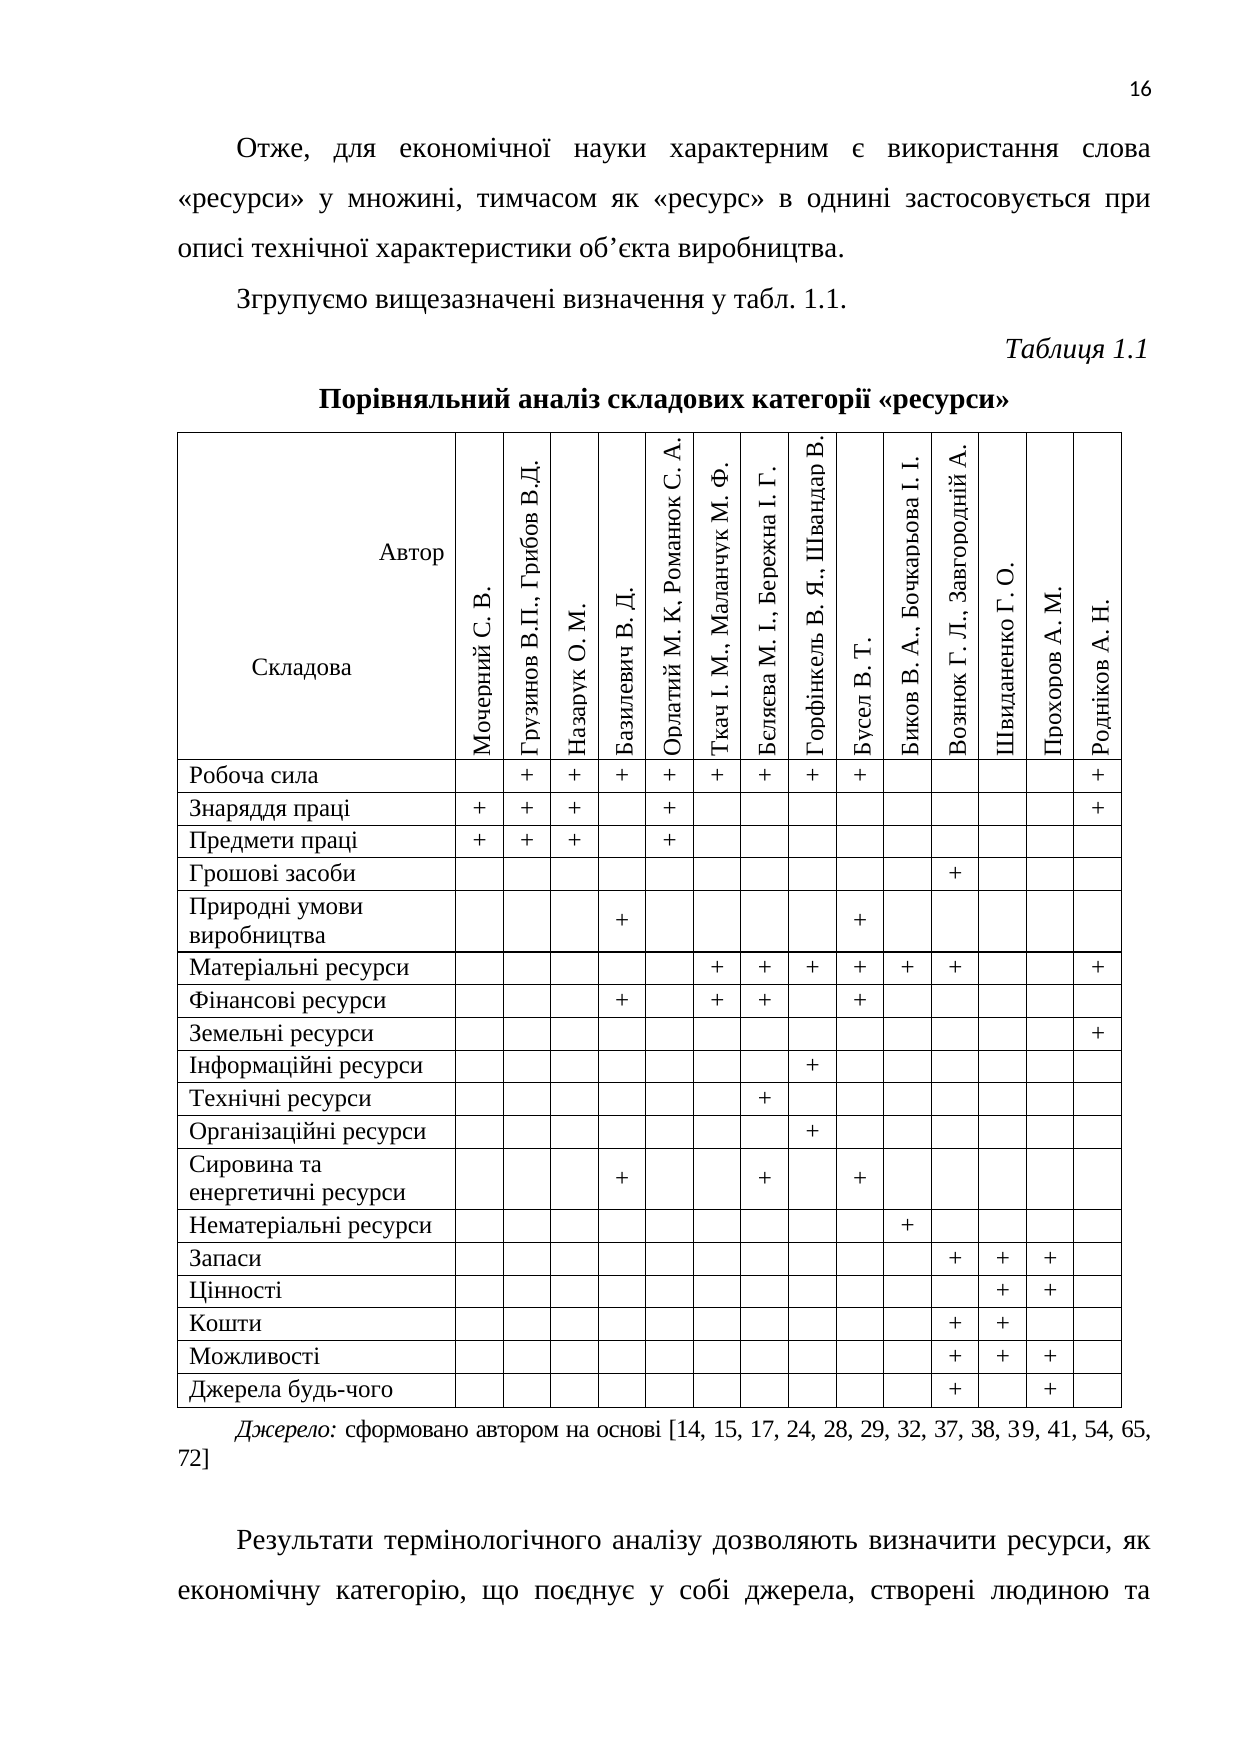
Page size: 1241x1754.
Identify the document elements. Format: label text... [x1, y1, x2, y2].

table_header Биков В. А., Бочкарьова І. І. [884, 433, 931, 759]
table_cell + [646, 826, 693, 857]
table_cell Робоча сила [178, 760, 455, 792]
table_cell + [599, 1149, 645, 1209]
table_cell [837, 826, 883, 857]
table_cell [504, 1243, 550, 1274]
table_cell [694, 891, 740, 951]
table_cell [694, 1051, 740, 1082]
table_header Базилевич В. Д. [599, 433, 645, 759]
table_cell [551, 1374, 598, 1407]
table_cell [789, 1210, 836, 1242]
table_cell Цінності [178, 1276, 455, 1307]
table_cell + [741, 1083, 788, 1115]
table_header Бусел В. Т. [837, 433, 883, 759]
text Джерело: сформовано автором на основі [14, 15, 17, 24, 28, 29, 32, 37, 38, 39, 41, 54, 65, 72] [177, 1414, 1152, 1472]
table_cell [1027, 858, 1073, 890]
table_cell + [741, 953, 788, 984]
table_cell + [1027, 1374, 1073, 1407]
table_cell + [694, 953, 740, 984]
table_cell [1027, 793, 1073, 824]
table_header Автор Складова [178, 433, 455, 759]
table_cell [1074, 1051, 1121, 1082]
table_cell + [504, 760, 550, 792]
table_cell [741, 1018, 788, 1049]
table_cell [1027, 1308, 1073, 1340]
table_cell Запаси [178, 1243, 455, 1274]
table_cell Земельні ресурси [178, 1018, 455, 1049]
table_cell [456, 1374, 503, 1407]
table_cell [551, 1210, 598, 1242]
table_cell [456, 1149, 503, 1209]
table_cell [837, 793, 883, 824]
table_cell [599, 858, 645, 890]
table_cell [551, 1051, 598, 1082]
table_header Назарук О. М. [551, 433, 598, 759]
table_cell [932, 1018, 978, 1049]
table_cell [504, 1083, 550, 1115]
table_cell [932, 1149, 978, 1209]
table_cell [837, 858, 883, 890]
table_cell [932, 1083, 978, 1115]
table_cell [456, 1083, 503, 1115]
table_cell Нематеріальні ресурси [178, 1210, 455, 1242]
table_cell [694, 793, 740, 824]
table_cell [837, 1341, 883, 1373]
table_cell [1027, 1051, 1073, 1082]
table_cell [551, 1083, 598, 1115]
table_cell + [979, 1308, 1026, 1340]
table_cell + [741, 985, 788, 1017]
table_cell + [551, 826, 598, 857]
table_cell [979, 1018, 1026, 1049]
table_cell + [504, 826, 550, 857]
table_cell [741, 1374, 788, 1407]
table_cell [1074, 1116, 1121, 1148]
table_cell [504, 1308, 550, 1340]
table_cell [646, 1341, 693, 1373]
table_cell [551, 1276, 598, 1307]
table_cell [504, 1341, 550, 1373]
table_cell [932, 1051, 978, 1082]
table_cell + [1074, 793, 1121, 824]
table_cell + [599, 760, 645, 792]
table_cell [1027, 985, 1073, 1017]
table_cell [932, 891, 978, 951]
table_cell [979, 858, 1026, 890]
table_cell [741, 1243, 788, 1274]
table_cell + [789, 760, 836, 792]
table_cell [551, 1243, 598, 1274]
table_cell [456, 985, 503, 1017]
table_cell [837, 1374, 883, 1407]
table_cell [646, 985, 693, 1017]
table_cell [837, 1018, 883, 1049]
table_cell [932, 826, 978, 857]
table_cell [1074, 1149, 1121, 1209]
table_cell [979, 1210, 1026, 1242]
table_cell + [1074, 760, 1121, 792]
table_cell + [1074, 953, 1121, 984]
table_cell [837, 1051, 883, 1082]
table_header Родніков А. Н. [1074, 433, 1121, 759]
table_cell [789, 1308, 836, 1340]
table_cell [504, 953, 550, 984]
table_cell [789, 1276, 836, 1307]
table_cell Матеріальні ресурси [178, 953, 455, 984]
table_cell [551, 1149, 598, 1209]
table_cell [551, 1341, 598, 1373]
table_cell [789, 1018, 836, 1049]
table_header Горфінкель В. Я., Швандар В. А. [789, 433, 836, 759]
table_cell [979, 953, 1026, 984]
table_cell [1074, 1341, 1121, 1373]
table_cell [741, 1116, 788, 1148]
table_cell [837, 1308, 883, 1340]
table_cell [1074, 985, 1121, 1017]
table_cell [599, 1116, 645, 1148]
table_cell [741, 891, 788, 951]
table_cell [789, 1374, 836, 1407]
table_cell [1074, 1276, 1121, 1307]
table_cell [884, 985, 931, 1017]
table_cell [456, 858, 503, 890]
table_cell [456, 1276, 503, 1307]
table_cell [741, 793, 788, 824]
table_cell [979, 985, 1026, 1017]
table_cell Знаряддя праці [178, 793, 455, 824]
text Порівняльний аналіз складових категорії «ресурси» [177, 381, 1152, 415]
table_cell [741, 826, 788, 857]
table_cell [599, 1210, 645, 1242]
table_cell [646, 858, 693, 890]
table_cell + [837, 760, 883, 792]
table_cell [932, 793, 978, 824]
table_cell [979, 826, 1026, 857]
table_cell [456, 1243, 503, 1274]
table_cell + [837, 1149, 883, 1209]
table_cell [741, 858, 788, 890]
table_cell [1074, 891, 1121, 951]
table_cell [884, 1116, 931, 1148]
table_cell [884, 891, 931, 951]
table_cell [741, 1210, 788, 1242]
table_cell + [837, 953, 883, 984]
table_cell [1074, 1374, 1121, 1407]
table_cell [789, 891, 836, 951]
table_cell [599, 1374, 645, 1407]
table_cell Джерела будь-чого [178, 1374, 455, 1407]
table_cell [837, 1083, 883, 1115]
table_cell [837, 1116, 883, 1148]
table_cell [694, 1374, 740, 1407]
table_cell [1027, 760, 1073, 792]
table_cell [504, 1210, 550, 1242]
table_cell [741, 1276, 788, 1307]
table_cell [884, 1276, 931, 1307]
table_cell + [1027, 1341, 1073, 1373]
table_cell [504, 1116, 550, 1148]
text Таблиця 1.1 [177, 331, 1152, 365]
table_cell + [884, 953, 931, 984]
table_cell Природні умови виробництва [178, 891, 455, 951]
table_cell [646, 1149, 693, 1209]
table_cell [504, 1051, 550, 1082]
table_cell [456, 1116, 503, 1148]
table_cell [646, 1018, 693, 1049]
table_cell [646, 1276, 693, 1307]
table_cell [932, 1210, 978, 1242]
table_cell [789, 1083, 836, 1115]
table_cell [646, 1243, 693, 1274]
table_cell [456, 953, 503, 984]
table_cell [979, 1051, 1026, 1082]
table_cell [789, 1243, 836, 1274]
table_cell [979, 1374, 1026, 1407]
table_cell [599, 953, 645, 984]
table_cell [456, 1051, 503, 1082]
table_cell [884, 1308, 931, 1340]
table_cell + [932, 1308, 978, 1340]
table_cell [694, 1116, 740, 1148]
table_cell [979, 1083, 1026, 1115]
table_cell [504, 891, 550, 951]
table_cell + [694, 985, 740, 1017]
table_cell [789, 793, 836, 824]
table_cell [504, 985, 550, 1017]
table_cell [694, 1341, 740, 1373]
table_cell [932, 760, 978, 792]
table_cell [741, 1341, 788, 1373]
table_cell [599, 1276, 645, 1307]
table_cell [979, 1116, 1026, 1148]
table_cell [1027, 891, 1073, 951]
table_cell [599, 1051, 645, 1082]
table_cell [932, 985, 978, 1017]
table_cell [884, 793, 931, 824]
table_cell + [789, 1116, 836, 1148]
table_cell + [979, 1243, 1026, 1274]
table_cell [884, 1149, 931, 1209]
table_cell + [1027, 1276, 1073, 1307]
table_cell [1074, 826, 1121, 857]
table_cell [1074, 1243, 1121, 1274]
table_cell + [551, 760, 598, 792]
table_cell [837, 1243, 883, 1274]
table_header Грузинов В.П., Грибов В.Д. [504, 433, 550, 759]
table_cell [646, 891, 693, 951]
table_cell [599, 1083, 645, 1115]
table_header Бєляєва М. І., Бережна І. Г. [741, 433, 788, 759]
table_cell + [789, 953, 836, 984]
table_cell [884, 760, 931, 792]
table_cell [837, 1210, 883, 1242]
table_cell [551, 953, 598, 984]
table_cell Можливості [178, 1341, 455, 1373]
table_cell + [932, 858, 978, 890]
table_header Вознюк Г. Л., Завгородній А. Г. [932, 433, 978, 759]
table_cell [599, 1341, 645, 1373]
table_cell [884, 1051, 931, 1082]
table_cell + [979, 1341, 1026, 1373]
table_cell [551, 891, 598, 951]
table_cell [694, 1083, 740, 1115]
table_cell [789, 1149, 836, 1209]
table_cell Предмети праці [178, 826, 455, 857]
table_cell [504, 1018, 550, 1049]
table_cell [694, 1243, 740, 1274]
text Отже, для економічної науки характерним є використання слова «ресурси» у множині, тимчасом як «ресурс» в однині застосовується при описі технічної характеристики об’єкта виробництва. [177, 130, 1152, 264]
table_cell + [599, 985, 645, 1017]
table_cell [456, 891, 503, 951]
table_cell [646, 1116, 693, 1148]
table_cell [551, 1116, 598, 1148]
table_cell Організаційні ресурси [178, 1116, 455, 1148]
table_cell [884, 1341, 931, 1373]
table_cell [694, 1210, 740, 1242]
table_cell [789, 1341, 836, 1373]
table_cell [884, 826, 931, 857]
table_cell + [1027, 1243, 1073, 1274]
table_cell [1074, 1083, 1121, 1115]
table_cell [979, 793, 1026, 824]
table_cell [1074, 1308, 1121, 1340]
table_cell + [932, 1341, 978, 1373]
table_cell + [884, 1210, 931, 1242]
table_cell [551, 858, 598, 890]
table_cell [979, 891, 1026, 951]
table_cell [504, 1374, 550, 1407]
table_cell [646, 1374, 693, 1407]
table_cell [884, 1083, 931, 1115]
table_cell [932, 1116, 978, 1148]
table_cell + [599, 891, 645, 951]
table_cell + [646, 793, 693, 824]
table_cell [504, 1149, 550, 1209]
table_cell [741, 1051, 788, 1082]
table_cell Кошти [178, 1308, 455, 1340]
table_cell Фінансові ресурси [178, 985, 455, 1017]
table_cell [884, 1243, 931, 1274]
table_cell [599, 1308, 645, 1340]
table_cell + [1074, 1018, 1121, 1049]
table_cell [599, 1243, 645, 1274]
table_cell Інформаційні ресурси [178, 1051, 455, 1082]
table_cell [1027, 1083, 1073, 1115]
table_cell [884, 1018, 931, 1049]
table_cell [789, 985, 836, 1017]
table_cell [789, 826, 836, 857]
table_cell + [789, 1051, 836, 1082]
table_cell [694, 858, 740, 890]
table_cell Грошові засоби [178, 858, 455, 890]
table_cell + [456, 793, 503, 824]
table_cell [599, 826, 645, 857]
table_cell [979, 1149, 1026, 1209]
table_cell [456, 760, 503, 792]
table_cell [694, 1308, 740, 1340]
table_cell [932, 1276, 978, 1307]
table_cell + [504, 793, 550, 824]
table_cell [646, 1210, 693, 1242]
table_cell [1074, 858, 1121, 890]
text Згрупуємо вищезазначені визначення у табл. 1.1. [177, 281, 1152, 314]
table_cell [1027, 953, 1073, 984]
table_cell Сировина та енергетичні ресурси [178, 1149, 455, 1209]
table_cell + [932, 1374, 978, 1407]
table_cell + [551, 793, 598, 824]
table_cell [456, 1308, 503, 1340]
table_cell + [741, 760, 788, 792]
table_cell [456, 1210, 503, 1242]
table_cell [646, 953, 693, 984]
table_cell + [932, 953, 978, 984]
table_cell [884, 858, 931, 890]
table_cell [504, 1276, 550, 1307]
table_cell [694, 1018, 740, 1049]
table_cell [551, 1308, 598, 1340]
table_cell [1074, 1210, 1121, 1242]
table_cell [504, 858, 550, 890]
table_cell + [694, 760, 740, 792]
table_cell + [741, 1149, 788, 1209]
table_cell [646, 1308, 693, 1340]
table_cell Технічні ресурси [178, 1083, 455, 1115]
table_cell + [646, 760, 693, 792]
table_cell [599, 793, 645, 824]
table_cell [1027, 1149, 1073, 1209]
table_cell + [932, 1243, 978, 1274]
table_cell [456, 1018, 503, 1049]
table_cell [1027, 826, 1073, 857]
table_header Орлатий М. К, Романюк С. А. [646, 433, 693, 759]
table_cell [1027, 1210, 1073, 1242]
table_cell [741, 1308, 788, 1340]
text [177, 1522, 1152, 1606]
table_cell [1027, 1018, 1073, 1049]
table_cell + [456, 826, 503, 857]
table_cell [884, 1374, 931, 1407]
table_cell + [979, 1276, 1026, 1307]
table_header Швиданенко Г. О. [979, 433, 1026, 759]
table_cell [599, 1018, 645, 1049]
table_cell + [837, 985, 883, 1017]
table_header Прохоров А. М. [1027, 433, 1073, 759]
table_cell [1027, 1116, 1073, 1148]
table_cell [789, 858, 836, 890]
table_cell [694, 826, 740, 857]
table_cell [551, 985, 598, 1017]
table_cell [979, 760, 1026, 792]
table_cell [646, 1083, 693, 1115]
table_header Мочерний С. В. [456, 433, 503, 759]
table_cell + [837, 891, 883, 951]
table_cell [456, 1341, 503, 1373]
table_cell [646, 1051, 693, 1082]
table_cell [837, 1276, 883, 1307]
table_cell [694, 1276, 740, 1307]
table_header Ткач І. М., Маланчук М. Ф. [694, 433, 740, 759]
table_cell [694, 1149, 740, 1209]
table_cell [551, 1018, 598, 1049]
